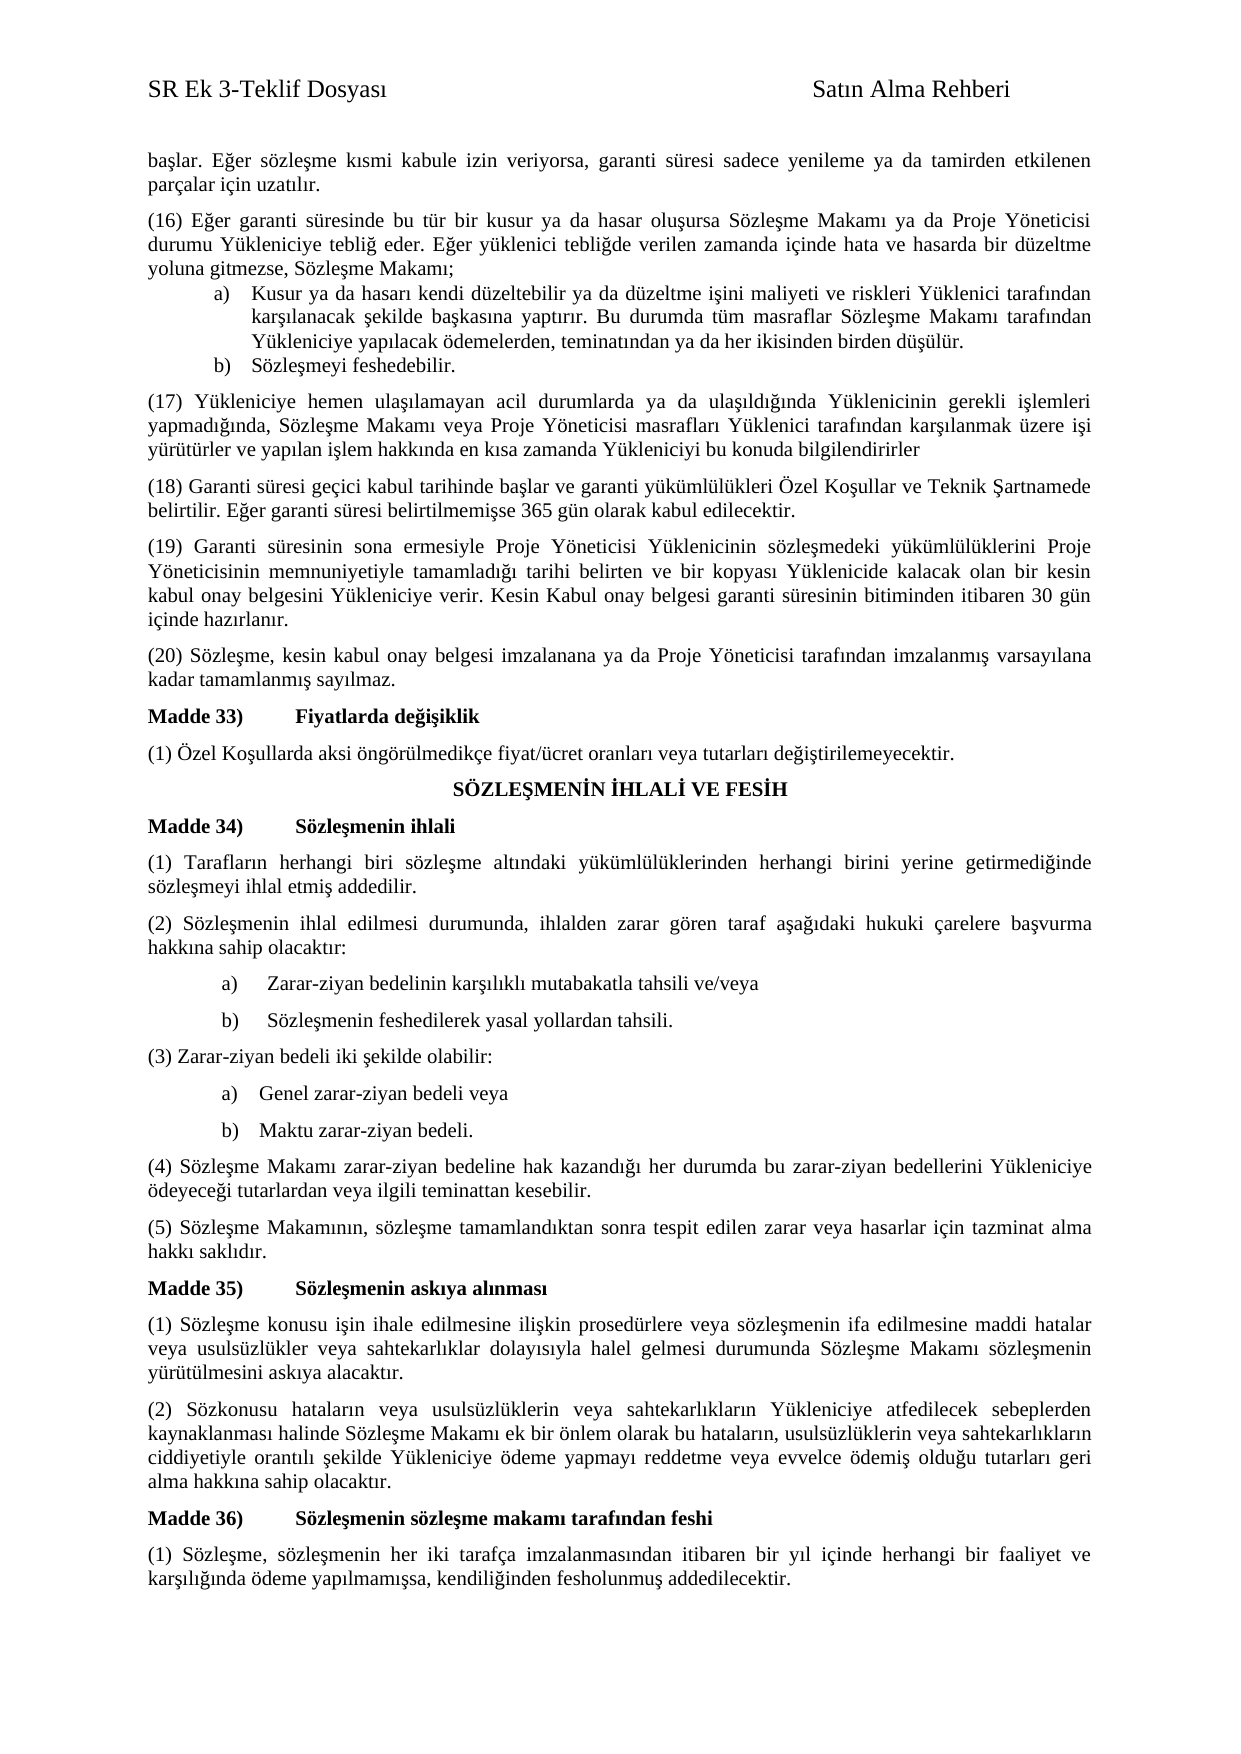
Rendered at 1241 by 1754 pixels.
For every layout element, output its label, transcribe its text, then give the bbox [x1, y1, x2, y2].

text (18) Garanti süresi geçici kabul tarihinde başlar ve garanti yükümlülükleri Özel Koşullar ve Teknik Şartnamede belirtilir. Eğer garanti süresi belirtilmemişse 365 gün olarak kabul edilecektir. [148, 474, 1093, 522]
text SÖZLEŞMENİN İHLALİ VE FESİH [148, 777, 1093, 801]
list Kusur ya da hasarı kendi düzeltebilir ya da düzeltme işini maliyeti ve riskleri Yüklenici tarafından karşılanacak şekilde başkasına yaptırır. Bu durumda tüm masraflar Sözleşme Makamı tarafından Yükleniciye yapılacak ödemelerden, teminatından ya da her ikisinden birden düşülür. [213, 280, 1093, 353]
list Fiyatlarda değişiklik [148, 704, 1093, 728]
text (1) Sözleşme, sözleşmenin her iki tarafça imzalanmasından itibaren bir yıl içinde herhangi bir faaliyet ve karşılığında ödeme yapılmamışsa, kendiliğinden fesholunmuş addedilecektir. [148, 1542, 1093, 1590]
text (1) Tarafların herhangi biri sözleşme altındaki yükümlülüklerinden herhangi birini yerine getirmediğinde sözleşmeyi ihlal etmiş addedilir. [148, 850, 1093, 898]
text (16) Eğer garanti süresinde bu tür bir kusur ya da hasar oluşursa Sözleşme Makamı ya da Proje Yöneticisi durumu Yükleniciye tebliğ eder. Eğer yüklenici tebliğde verilen zamanda içinde hata ve hasarda bir düzeltme yoluna gitmezse, Sözleşme Makamı; [148, 208, 1093, 280]
list Sözleşmenin feshedilerek yasal yollardan tahsili. [221, 1008, 1093, 1032]
text (20) Sözleşme, kesin kabul onay belgesi imzalanana ya da Proje Yöneticisi tarafından imzalanmış varsayılana kadar tamamlanmış sayılmaz. [148, 643, 1093, 691]
text (19) Garanti süresinin sona ermesiyle Proje Yöneticisi Yüklenicinin sözleşmedeki yükümlülüklerini Proje Yöneticisinin memnuniyetiyle tamamladığı tarihi belirten ve bir kopyası Yüklenicide kalacak olan bir kesin kabul onay belgesini Yükleniciye verir. Kesin Kabul onay belgesi garanti süresinin bitiminden itibaren 30 gün içinde hazırlanır. [148, 534, 1093, 631]
text (3) Zarar-ziyan bedeli iki şekilde olabilir: [148, 1044, 1093, 1068]
list Maktu zarar-ziyan bedeli. [221, 1118, 1093, 1142]
text (17) Yükleniciye hemen ulaşılamayan acil durumlarda ya da ulaşıldığında Yüklenicinin gerekli işlemleri yapmadığında, Sözleşme Makamı veya Proje Yöneticisi masrafları Yüklenici tarafından karşılanmak üzere işi yürütürler ve yapılan işlem hakkında en kısa zamanda Yükleniciyi bu konuda bilgilendirirler [148, 389, 1093, 461]
text (2) Sözkonusu hataların veya usulsüzlüklerin veya sahtekarlıkların Yükleniciye atfedilecek sebeplerden kaynaklanması halinde Sözleşme Makamı ek bir önlem olarak bu hataların, usulsüzlüklerin veya sahtekarlıkların ciddiyetiyle orantılı şekilde Yükleniciye ödeme yapmayı reddetme veya evvelce ödemiş olduğu tutarları geri alma hakkına sahip olacaktır. [148, 1397, 1093, 1493]
text (2) Sözleşmenin ihlal edilmesi durumunda, ihlalden zarar gören taraf aşağıdaki hukuki çarelere başvurma hakkına sahip olacaktır: [148, 911, 1093, 959]
list Zarar-ziyan bedelinin karşılıklı mutabakatla tahsili ve/veya [221, 971, 1093, 995]
list Genel zarar-ziyan bedeli veya [221, 1081, 1093, 1105]
list Sözleşmenin ihlali [148, 813, 1093, 838]
text (5) Sözleşme Makamının, sözleşme tamamlandıktan sonra tespit edilen zarar veya hasarlar için tazminat alma hakkı saklıdır. [148, 1215, 1093, 1263]
list Sözleşmenin sözleşme makamı tarafından feshi [148, 1505, 1093, 1529]
list Sözleşmeyi feshedebilir. [213, 353, 1093, 377]
text (1) Sözleşme konusu işin ihale edilmesine ilişkin prosedürlere veya sözleşmenin ifa edilmesine maddi hatalar veya usulsüzlükler veya sahtekarlıklar dolayısıyla halel gelmesi durumunda Sözleşme Makamı sözleşmenin yürütülmesini askıya alacaktır. [148, 1312, 1093, 1384]
text (4) Sözleşme Makamı zarar-ziyan bedeline hak kazandığı her durumda bu zarar-ziyan bedellerini Yükleniciye ödeyeceği tutarlardan veya ilgili teminattan kesebilir. [148, 1154, 1093, 1202]
text (1) Özel Koşullarda aksi öngörülmedikçe fiyat/ücret oranları veya tutarları değiştirilemeyecektir. [148, 740, 1093, 764]
list Sözleşmenin askıya alınması [148, 1275, 1093, 1299]
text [148, 148, 1093, 196]
